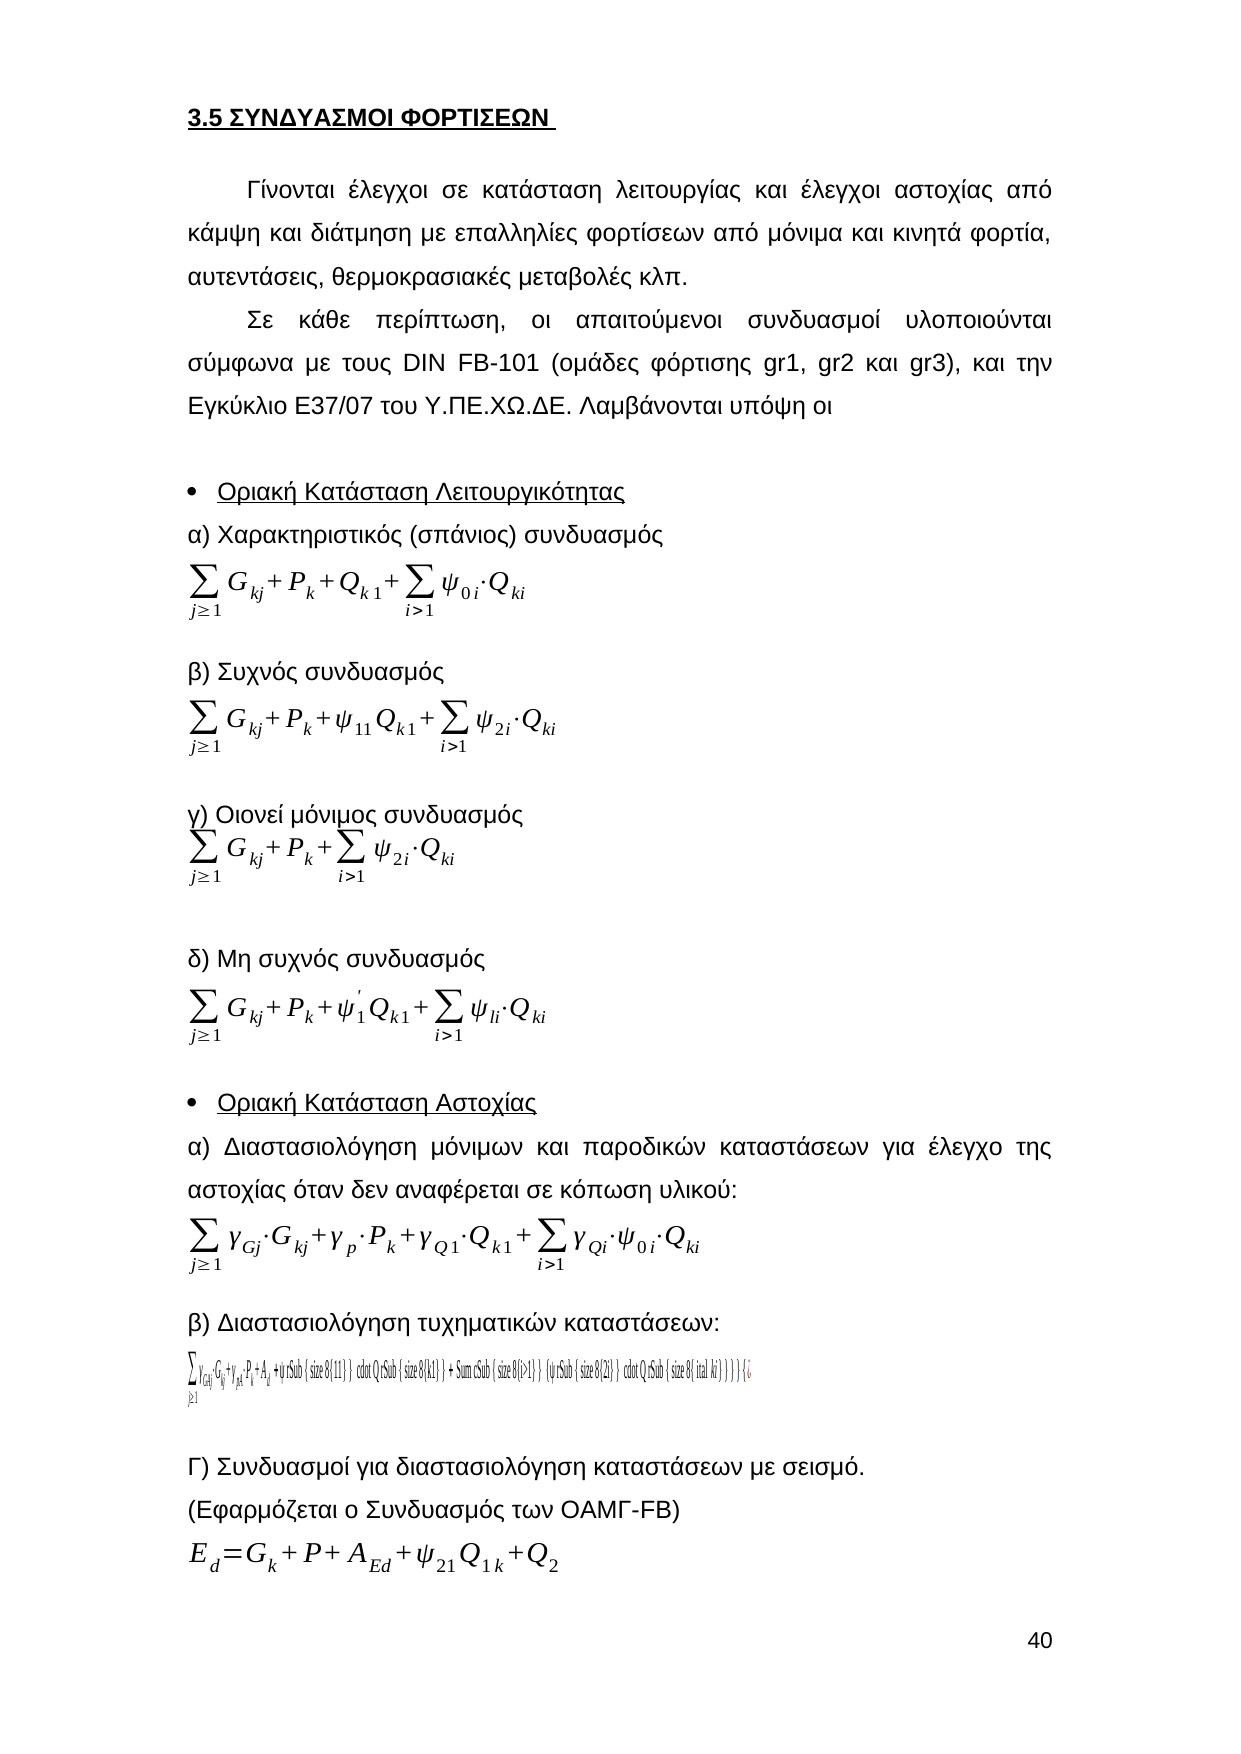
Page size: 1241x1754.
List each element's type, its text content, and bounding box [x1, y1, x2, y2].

subtitle 3.5 ΣΥΝΔΥΑΣΜΟΙ ΦΟΡΤΙΣΕΩΝ [187, 103, 1053, 132]
text Γίνονται έλεγχοι σε κατάσταση λειτουργίας και έλεγχοι αστοχίας από κάμψη και διάτμηση με επαλληλίες φορτίσεων από μόνιμα και κινητά φορτία, αυτεντάσεις, θερμοκρασιακές μεταβολές κλπ. [187, 175, 1053, 290]
text α) Διαστασιολόγηση μόνιμων και παροδικών καταστάσεων για έλεγχο της αστοχίας όταν δεν αναφέρεται σε κόπωση υλικού: [187, 1131, 1053, 1203]
text β) Διαστασιολόγηση τυχηματικών καταστάσεων: [187, 1308, 1053, 1336]
text Γ) Συνδυασμοί για διαστασιολόγηση καταστάσεων με σεισμό. [187, 1451, 1053, 1480]
text Σε κάθε περίπτωση, οι απαιτούμενοι συνδυασμοί υλοποιούνται σύμφωνα με τους DIN FB-101 (ομάδες φόρτισης gr1, gr2 και gr3), και την Εγκύκλιο Ε37/07 του Υ.ΠΕ.ΧΩ.ΔΕ. Λαμβάνονται υπόψη οι [187, 305, 1053, 420]
list Οριακή Κατάσταση Λειτουργικότητας [187, 477, 1053, 506]
list Οριακή Κατάσταση Αστοχίας [187, 1088, 1053, 1117]
text β) Συχνός συνδυασμός [187, 657, 1053, 685]
text δ) Μη συχνός συνδυασμός [187, 944, 1053, 973]
text α) Χαρακτηριστικός (σπάνιος) συνδυασμός [187, 520, 1053, 549]
text γ) Οιονεί μόνιμος συνδυασμός [187, 801, 1053, 829]
text (Εφαρμόζεται ο Συνδυασμός των ΟΑΜΓ-FB) [187, 1494, 1053, 1523]
